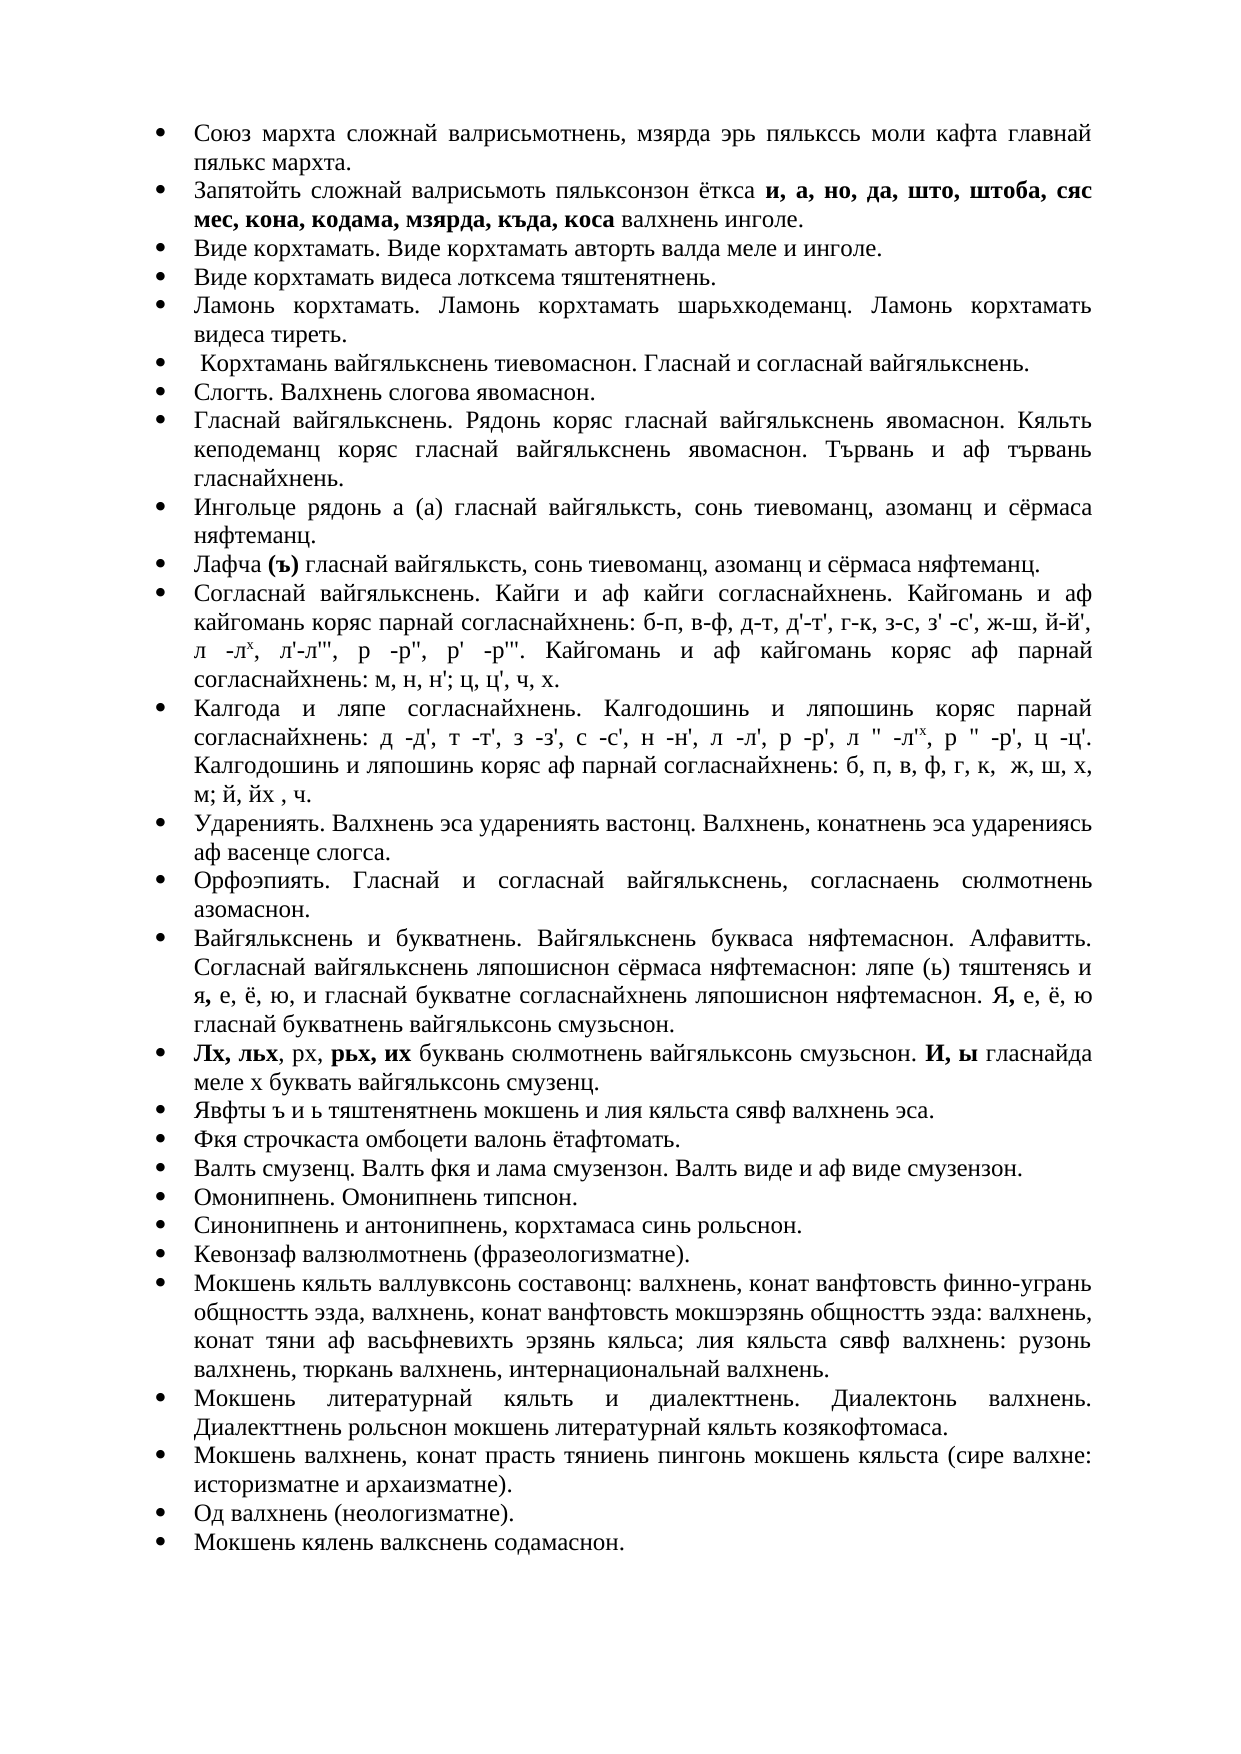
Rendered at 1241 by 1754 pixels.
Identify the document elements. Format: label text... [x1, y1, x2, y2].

list Кевонзаф валзюлмотнень (фразеологизматне). [156, 1239, 1093, 1268]
list Корхтамань вайгялькснень тиевомаснон. Гласнай и согласнай вайгялькснень. [156, 348, 1093, 377]
list Лх, льх, рх, рьх, их буквань сюлмотнень вайгяльксонь смузьснон. И, ы гласнайда меле х буквать вайгяльксонь смузенц. [156, 1038, 1093, 1096]
list Мокшень литературнай кяльть и диалекттнень. Диалектонь валхнень. Диалекттнень рольснон мокшень литературнай кяльть козякофтомаса. [156, 1383, 1093, 1441]
list Ударениять. Валхнень эса ударениять вастонц. Валхнень, конатнень эса ударениясь аф васенце слогса. [156, 808, 1093, 866]
list Омонипнень. Омонипнень типснон. [156, 1182, 1093, 1211]
list Мокшень кяльть валлувксонь составонц: валхнень, конат ванфтовсть финно-угрань общностть эзда, валхнень, конат ванфтовсть мокшэрзянь общностть эзда: валхнень, конат тяни аф васьфневихть эрзянь кяльса; лия кяльста сявф валхнень: рузонь валхнень, тюркань валхнень, интернациональнай валхнень. [156, 1268, 1093, 1383]
list Лафча (ъ) гласнай вайгяльксть, сонь тиевоманц, азоманц и сёрмаса няфтеманц. [156, 549, 1093, 578]
list Виде корхтамать видеса лотксема тяштенятнень. [156, 262, 1093, 291]
list Союз мархта сложнай валрисьмотнень, мзярда эрь пялькссь моли кафта главнай пялькс мархта. [156, 118, 1093, 176]
list Ингольце рядонь а (а) гласнай вайгяльксть, сонь тиевоманц, азоманц и сёрмаса няфтеманц. [156, 492, 1093, 549]
list Мокшень валхнень, конат прасть тяниень пингонь мокшень кяльста (сире валхне: историзматне и архаизматне). [156, 1441, 1093, 1498]
list Согласнай вайгялькснень. Кайги и аф кайги согласнайхнень. Кайгомань и аф кайгомань коряс парнай согласнайхнень: б-п, в-ф, д-т, д'-т', г-к, з-с, з' -с', ж-ш, й-й', л -лх, л'-л'", р -р", р' -р'". Кайгомань и аф кайгомань коряс аф парнай согласнайхнень: м, н, н'; ц, ц', ч, х. [156, 578, 1093, 693]
list Вайгялькснень и букватнень. Вайгялькснень букваса няфтемаснон. Алфавитть. Согласнай вайгялькснень ляпошиснон сёрмаса няфтемаснон: ляпе (ь) тяштенясь и я, е, ё, ю, и гласнай букватне согласнайхнень ляпошиснон няфтемаснон. Я, е, ё, ю гласнай букватнень вайгяльксонь смузьснон. [156, 923, 1093, 1038]
list Калгода и ляпе согласнайхнень. Калгодошинь и ляпошинь коряс парнай согласнайхнень: д -д', т -т', з -з', с -с', н -н', л -л', р -р', л " -л'х, р " -р', ц -ц'. Калгодошинь и ляпошинь коряс аф парнай согласнайхнень: б, п, в, ф, г, к, ж, ш, х, м; й, йх , ч. [156, 693, 1093, 808]
list Явфты ъ и ь тяштенятнень мокшень и лия кяльста сявф валхнень эса. [156, 1096, 1093, 1124]
list Фкя строчкаста омбоцети валонь ётафтомать. [156, 1124, 1093, 1153]
list Валть смузенц. Валть фкя и лама смузензон. Валть виде и аф виде смузензон. [156, 1153, 1093, 1182]
list Ламонь корхтамать. Ламонь корхтамать шарьхкодеманц. Ламонь корхтамать видеса тиреть. [156, 291, 1093, 348]
list Мокшень кялень валкснень содамаснон. [156, 1527, 1093, 1556]
list Орфоэпиять. Гласнай и согласнай вайгялькснень, согласнаень сюлмотнень азомаснон. [156, 866, 1093, 923]
list Гласнай вайгялькснень. Рядонь коряс гласнай вайгялькснень явомаснон. Кяльть кеподеманц коряс гласнай вайгялькснень явомаснон. Тървань и аф тървань гласнайхнень. [156, 406, 1093, 492]
list Запятойть сложнай валрисьмоть пяльксонзон ёткса и, а, но, да, што, штоба, сяс мес, кона, кодама, мзярда, къда, коса валхнень инголе. [156, 176, 1093, 233]
list Виде корхтамать. Виде корхтамать авторть валда меле и инголе. [156, 233, 1093, 262]
list Синонипнень и антонипнень, корхтамаса синь рольснон. [156, 1211, 1093, 1239]
list Од валхнень (неологизматне). [156, 1498, 1093, 1527]
list Слогть. Валхнень слогова явомаснон. [156, 377, 1093, 406]
